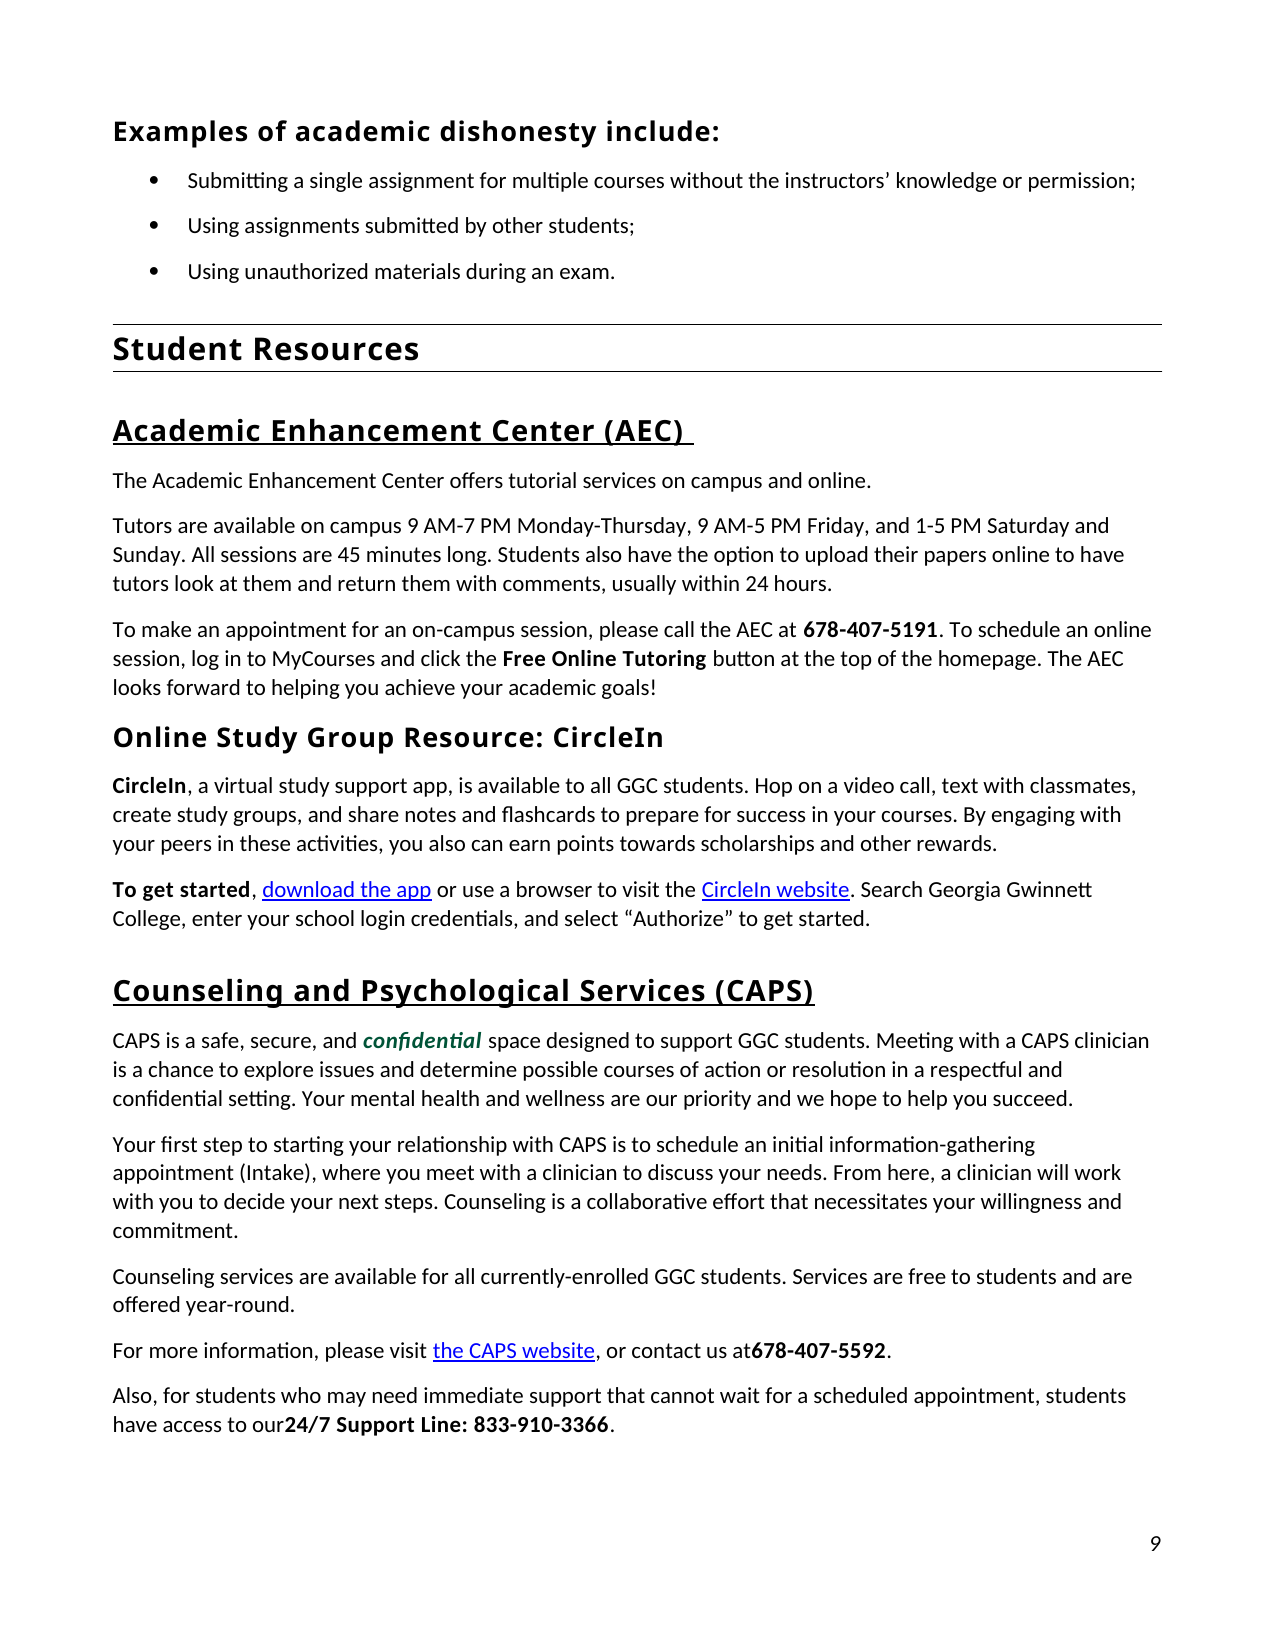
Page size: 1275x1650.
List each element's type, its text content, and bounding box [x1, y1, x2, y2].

text CAPS is a safe, secure, and confidential space designed to support GGC students. Meeting with a CAPS clinician is a chance to explore issues and determine possible courses of action or resolution in a respectful and confidential setting. Your mental health and wellness are our priority and we hope to help you succeed. [112, 1026, 1162, 1112]
text The Academic Enhancement Center offers tutorial services on campus and online. [112, 466, 1162, 494]
text CircleIn, a virtual study support app, is available to all GGC students. Hop on a video call, text with classmates, create study groups, and share notes and flashcards to prepare for success in your courses. By engaging with your peers in these activities, you also can earn points towards scholarships and other rewards. [112, 772, 1162, 857]
text Counseling services are available for all currently-enrolled GGC students. Services are free to students and are offered year-round. [112, 1262, 1162, 1319]
text To get started, download the app or use a browser to visit the CircleIn website. Search Georgia Gwinnett College, enter your school login credentials, and select “Authorize” to get started. [112, 875, 1162, 932]
subtitle Counseling and Psychological Services (CAPS) [112, 970, 1162, 1010]
subtitle Student Resources [112, 325, 1162, 372]
list Submitting a single assignment for multiple courses without the instructors’ knowledge or permission; [150, 166, 1162, 194]
text For more information, please visit the CAPS website, or contact us at678-407-5592. [112, 1336, 1162, 1364]
subtitle Academic Enhancement Center (AEC) [112, 410, 1162, 449]
text Your first step to starting your relationship with CAPS is to schedule an initial information-gathering appointment (Intake), where you meet with a clinician to discuss your needs. From here, a clinician will work with you to decide your next steps. Counseling is a collaborative effort that necessitates your willingness and commitment. [112, 1130, 1162, 1244]
text Tutors are available on campus 9 AM-7 PM Monday-Thursday, 9 AM-5 PM Friday, and 1-5 PM Saturday and Sunday. All sessions are 45 minutes long. Students also have the option to upload their papers online to have tutors look at them and return them with comments, usually within 24 hours. [112, 512, 1162, 597]
list Using unauthorized materials during an exam. [150, 257, 1162, 285]
text Also, for students who may need immediate support that cannot wait for a scheduled appointment, students have access to our24/7 Support Line: 833-910-3366. [112, 1382, 1162, 1438]
subtitle Examples of academic dishonesty include: [112, 112, 1162, 149]
list Using assignments submitted by other students; [150, 212, 1162, 239]
subtitle Online Study Group Resource: CircleIn [112, 718, 1162, 755]
text To make an appointment for an on-campus session, please call the AEC at 678-407-5191. To schedule an online session, log in to MyCourses and click the Free Online Tutoring button at the top of the homepage. The AEC looks forward to helping you achieve your academic goals! [112, 615, 1162, 701]
